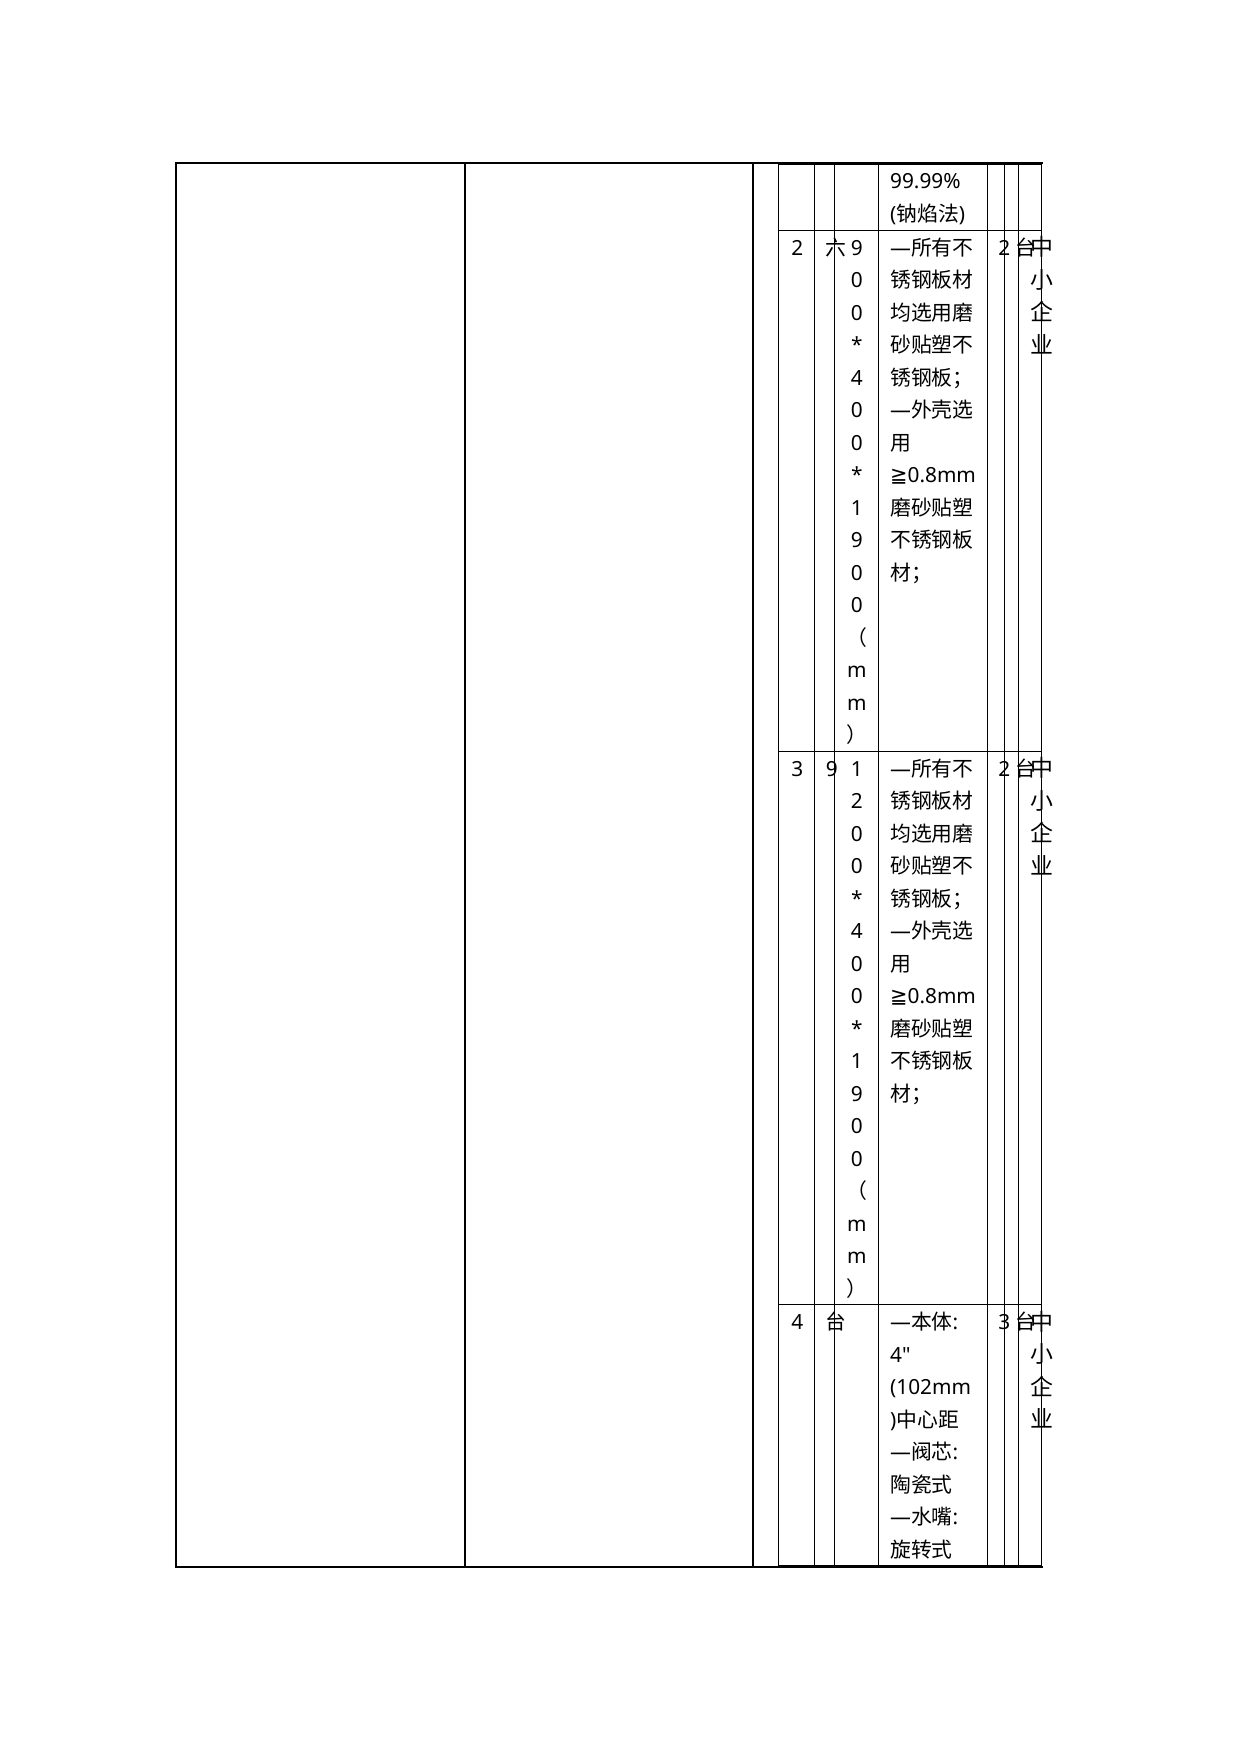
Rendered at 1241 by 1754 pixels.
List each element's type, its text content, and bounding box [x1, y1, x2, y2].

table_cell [835, 1305, 878, 1565]
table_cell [879, 1305, 987, 1565]
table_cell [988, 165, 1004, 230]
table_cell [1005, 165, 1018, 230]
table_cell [1005, 1305, 1018, 1565]
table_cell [779, 1305, 814, 1565]
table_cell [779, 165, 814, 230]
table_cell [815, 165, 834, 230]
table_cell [988, 1305, 1004, 1565]
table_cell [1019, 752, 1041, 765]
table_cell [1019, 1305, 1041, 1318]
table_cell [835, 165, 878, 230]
table_cell [466, 164, 752, 1566]
table_cell 1 [177, 164, 464, 1566]
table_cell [754, 164, 778, 1566]
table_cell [879, 165, 987, 230]
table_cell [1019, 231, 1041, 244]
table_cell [815, 1305, 834, 1565]
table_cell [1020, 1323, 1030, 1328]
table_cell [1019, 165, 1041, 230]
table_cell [1019, 1324, 1041, 1565]
